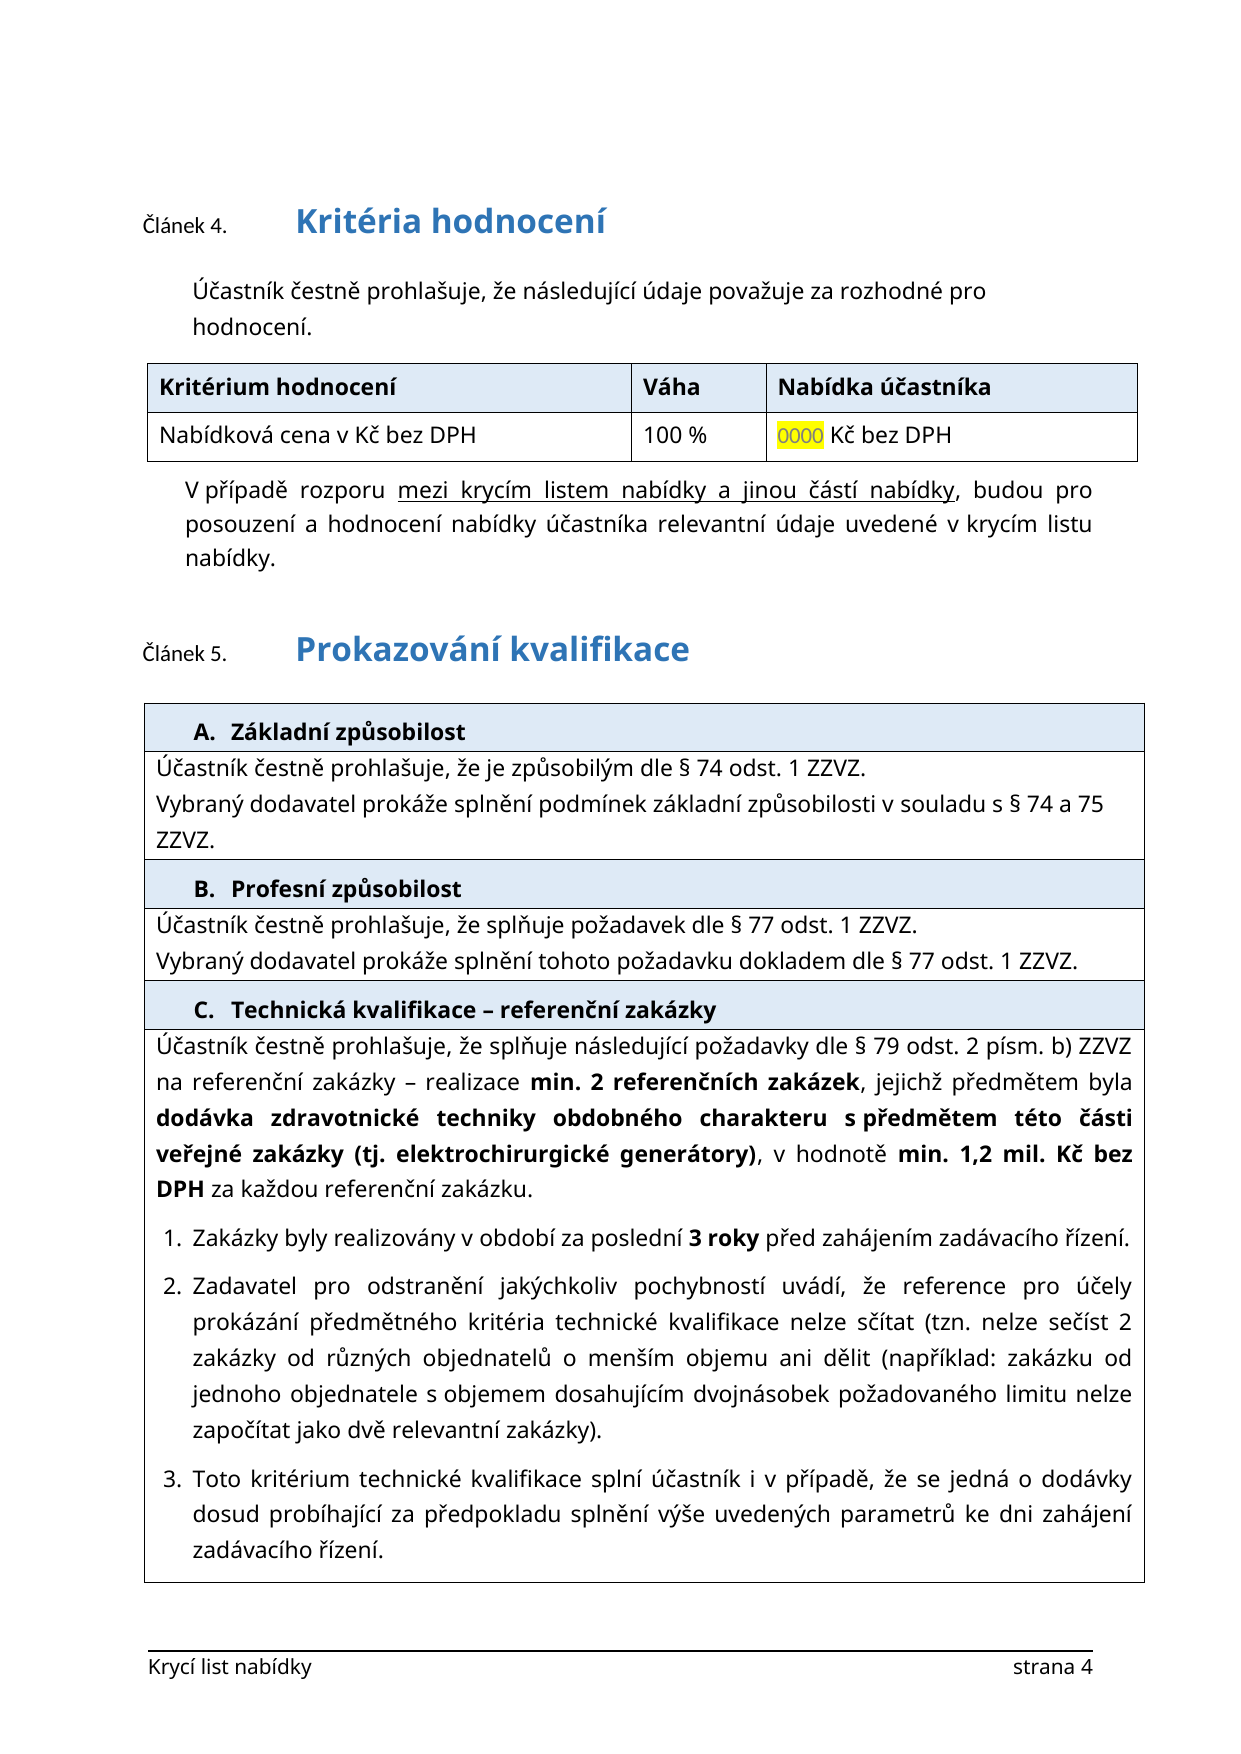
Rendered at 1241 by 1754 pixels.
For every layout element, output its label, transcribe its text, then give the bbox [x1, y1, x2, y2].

table_header Kritérium hodnocení [148, 364, 631, 412]
table_cell Kč bez DPH [767, 413, 1137, 461]
table_header Nabídka účastníka [767, 364, 1137, 412]
text Účastník čestně prohlašuje, že následující údaje považuje za rozhodné pro hodnocení. [192, 275, 1093, 342]
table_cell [145, 1030, 1144, 1582]
table_header Základní způsobilost [145, 704, 1144, 751]
subtitle Kritéria hodnocení [185, 198, 1093, 243]
table_cell Profesní způsobilost [145, 860, 1144, 908]
text V případě rozporu mezi krycím listem nabídky a jinou částí nabídky, budou pro posouzení a hodnocení nabídky účastníka relevantní údaje uvedené v krycím listu nabídky. [185, 474, 1093, 573]
table_cell 100 % [632, 413, 766, 461]
table_cell Účastník čestně prohlašuje, že je způsobilým dle § 74 odst. 1 ZZVZ. Vybraný dodavatel prokáže splnění podmínek základní způsobilosti v souladu s § 74 a 75 ZZVZ. [145, 752, 1144, 859]
table_header Váha [632, 364, 766, 412]
table_cell Účastník čestně prohlašuje, že splňuje požadavek dle § 77 odst. 1 ZZVZ. Vybraný dodavatel prokáže splnění tohoto požadavku dokladem dle § 77 odst. 1 ZZVZ. [145, 909, 1144, 980]
subtitle Prokazování kvalifikace [185, 625, 1093, 671]
table_cell Nabídková cena v Kč bez DPH [148, 413, 631, 461]
table_cell Technická kvalifikace – referenční zakázky [145, 981, 1144, 1029]
